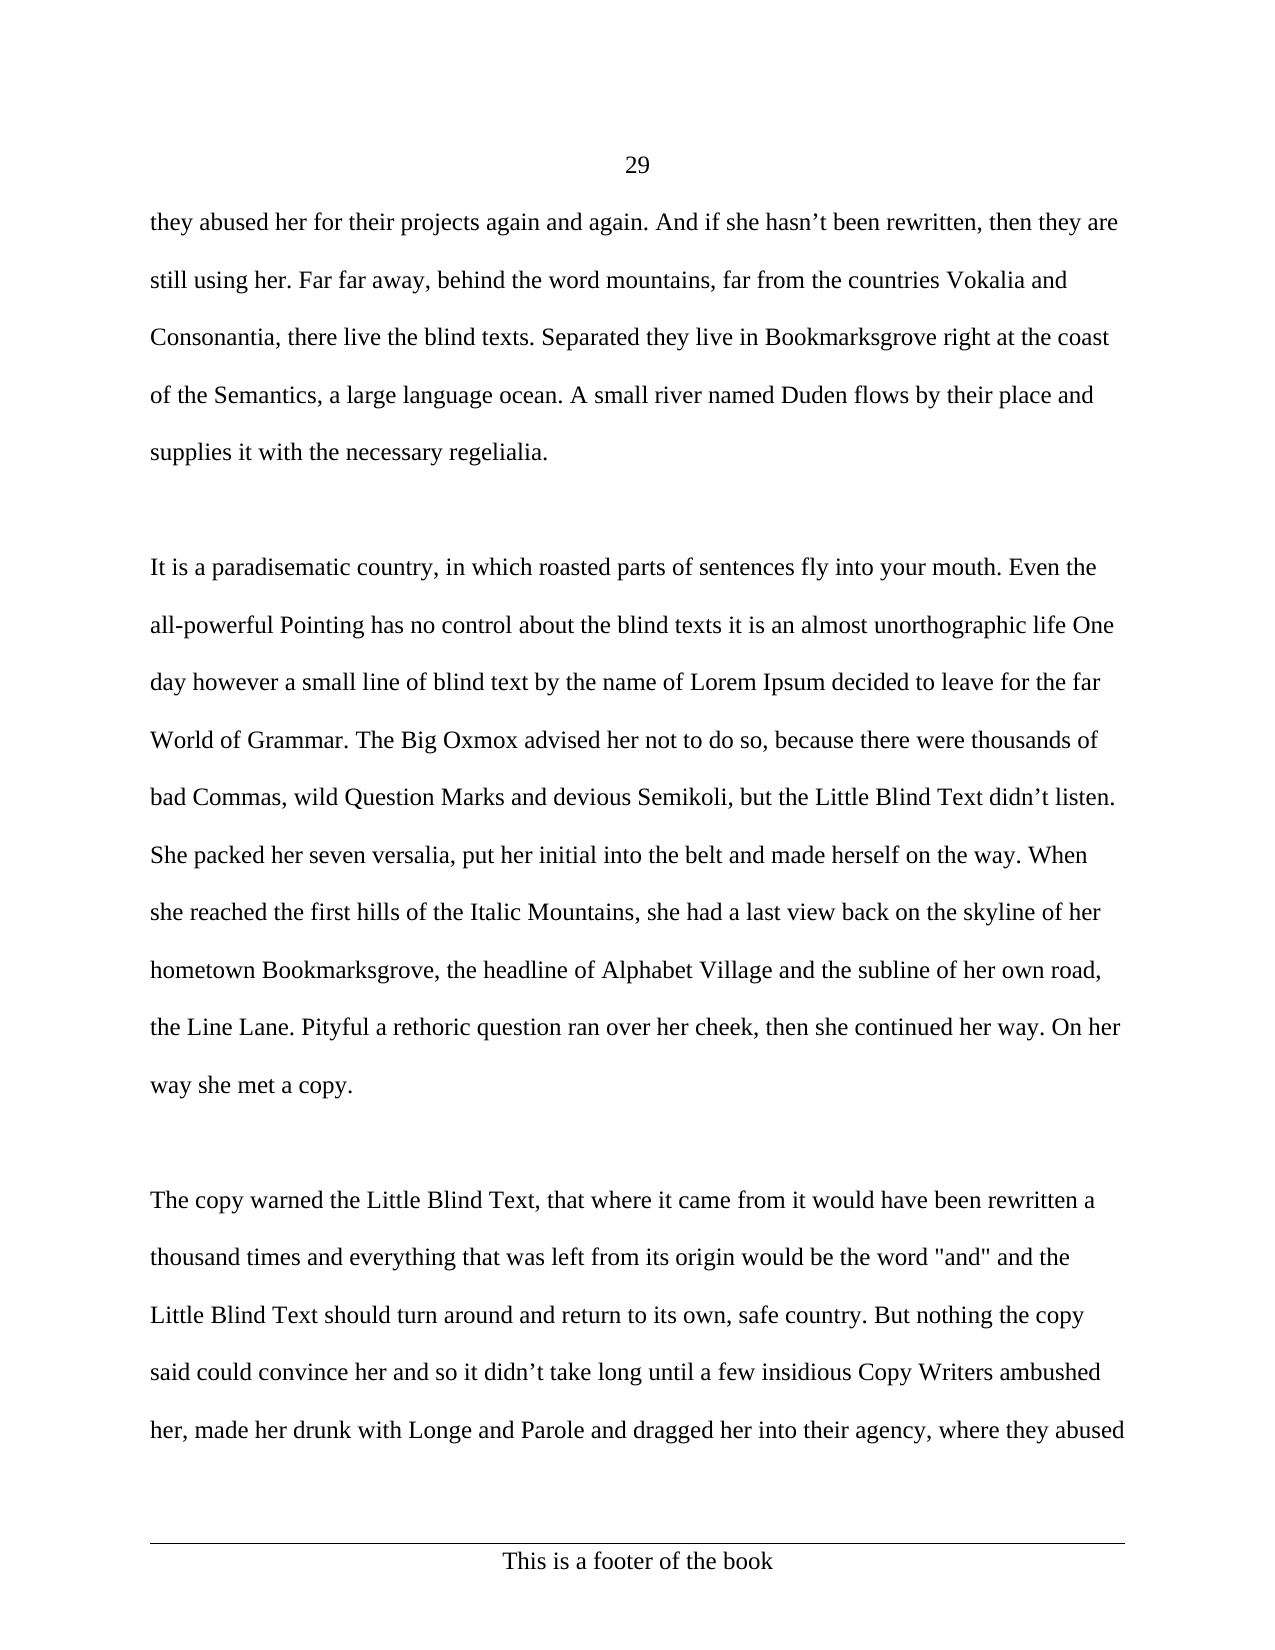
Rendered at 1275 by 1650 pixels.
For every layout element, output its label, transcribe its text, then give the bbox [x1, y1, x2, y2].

text It is a paradisematic country, in which roasted parts of sentences fly into your mouth. Even the all-powerful Pointing has no control about the blind texts it is an almost unorthographic life One day however a small line of blind text by the name of Lorem Ipsum decided to leave for the far World of Grammar. The Big Oxmox advised her not to do so, because there were thousands of bad Commas, wild Question Marks and devious Semikoli, but the Little Blind Text didn’t listen. She packed her seven versalia, put her initial into the belt and made herself on the way. When she reached the first hills of the Italic Mountains, she had a last view back on the skyline of her hometown Bookmarksgrove, the headline of Alphabet Village and the subline of her own road, the Line Lane. Pityful a rethoric question ran over her cheek, then she continued her way. On her way she met a copy. [150, 552, 1125, 1099]
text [150, 207, 1125, 466]
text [150, 1185, 1125, 1444]
